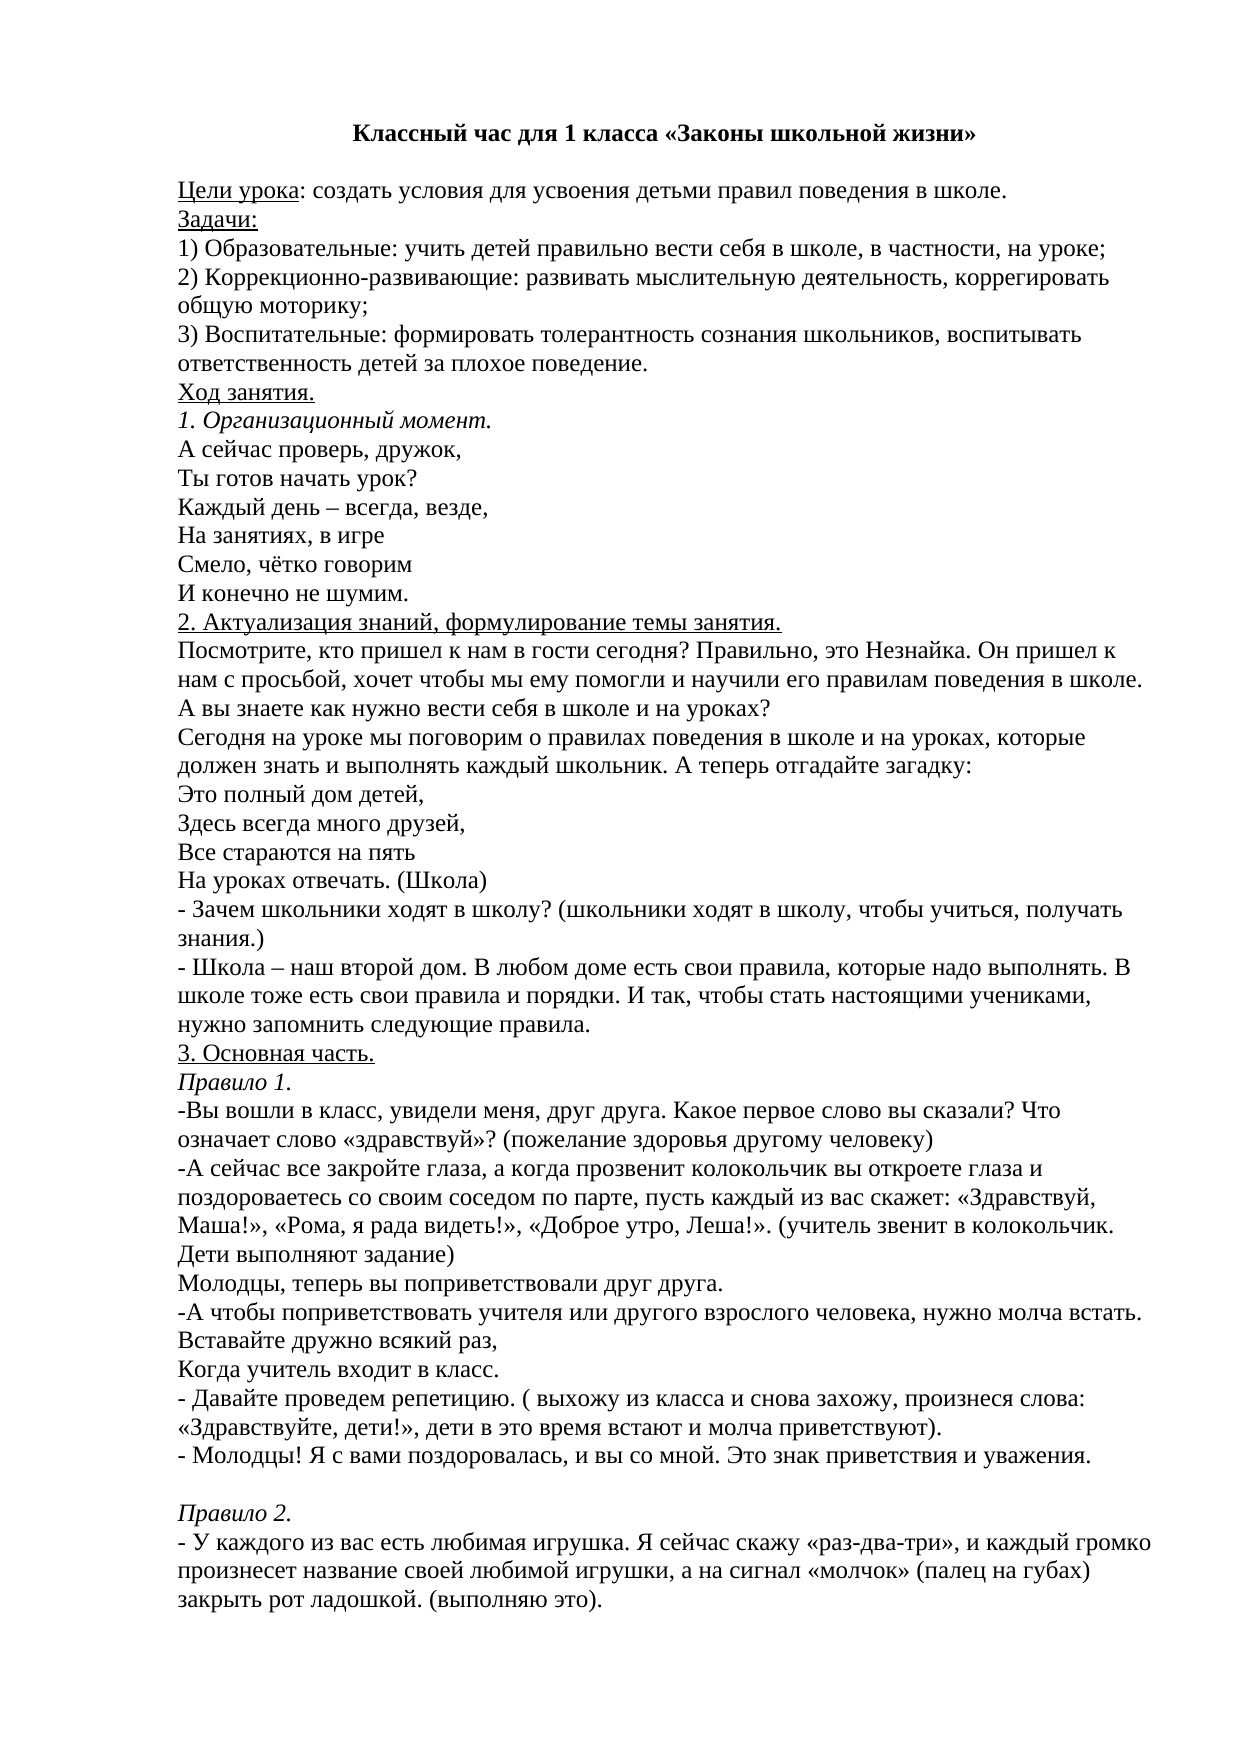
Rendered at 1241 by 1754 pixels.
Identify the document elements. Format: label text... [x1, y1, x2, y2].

text Когда учитель входит в класс. [177, 1354, 1152, 1383]
text Ты готов начать урок? [177, 463, 1152, 492]
text 3) Воспитательные: формировать толерантность сознания школьников, воспитывать ответственность детей за плохое поведение. [177, 319, 1152, 377]
text Каждый день – всегда, везде, [177, 492, 1152, 521]
text На занятиях, в игре [177, 521, 1152, 549]
text И конечно не шумим. [177, 578, 1152, 607]
text -А сейчас все закройте глаза, а когда прозвенит колокольчик вы откроете глаза и поздороваетесь со своим соседом по парте, пусть каждый из вас скажет: «Здравствуй, Маша!», «Рома, я рада видеть!», «Доброе утро, Леша!». (учитель звенит в колокольчик. Дети выполняют задание) [177, 1153, 1152, 1268]
text - Давайте проведем репетицию. ( выхожу из класса и снова захожу, произнеся слова: «Здравствуйте, дети!», дети в это время встают и молча приветствуют). [177, 1383, 1152, 1441]
text На уроках отвечать. (Школа) [177, 866, 1152, 894]
text - Школа – наш второй дом. В любом доме есть свои правила, которые надо выполнять. В школе тоже есть свои правила и порядки. И так, чтобы стать настоящими учениками, нужно запомнить следующие правила. [177, 952, 1152, 1038]
text Задачи: [177, 204, 1152, 233]
text -Вы вошли в класс, увидели меня, друг друга. Какое первое слово вы сказали? Что означает слово «здравствуй»? (пожелание здоровья другому человеку) [177, 1096, 1152, 1153]
text 2. Актуализация знаний, формулирование темы занятия. [177, 607, 1152, 636]
text - Молодцы! Я с вами поздоровалась, и вы со мной. Это знак приветствия и уважения. [177, 1441, 1152, 1469]
text Молодцы, теперь вы поприветствовали друг друга. [177, 1268, 1152, 1297]
text Правило 2. [177, 1498, 1152, 1527]
text 2) Коррекционно-развивающие: развивать мыслительную деятельность, коррегировать общую моторику; [177, 262, 1152, 319]
text Сегодня на уроке мы поговорим о правилах поведения в школе и на уроках, которые должен знать и выполнять каждый школьник. А теперь отгадайте загадку: [177, 722, 1152, 779]
text Здесь всегда много друзей, [177, 808, 1152, 837]
text А сейчас проверь, дружок, [177, 434, 1152, 463]
text Цели урока: создать условия для усвоения детьми правил поведения в школе. [177, 176, 1152, 204]
text Посмотрите, кто пришел к нам в гости сегодня? Правильно, это Незнайка. Он пришел к нам с просьбой, хочет чтобы мы ему помогли и научили его правилам поведения в школе. А вы знаете как нужно вести себя в школе и на уроках? [177, 636, 1152, 722]
text 3. Основная часть. [177, 1038, 1152, 1067]
text Ход занятия. [177, 377, 1152, 406]
text Смело, чётко говорим [177, 549, 1152, 578]
text - У каждого из вас есть любимая игрушка. Я сейчас скажу «раз-два-три», и каждый громко произнесет название своей любимой игрушки, а на сигнал «молчок» (палец на губах) закрыть рот ладошкой. (выполняю это). [177, 1527, 1152, 1613]
text - Зачем школьники ходят в школу? (школьники ходят в школу, чтобы учиться, получать знания.) [177, 894, 1152, 952]
text 1) Образовательные: учить детей правильно вести себя в школе, в частности, на уроке; [177, 233, 1152, 262]
text Классный час для 1 класса «Законы школьной жизни» [177, 118, 1152, 147]
text Все стараются на пять [177, 837, 1152, 866]
text Правило 1. [177, 1067, 1152, 1096]
text 1. Организационный момент. [177, 406, 1152, 434]
text Это полный дом детей, [177, 779, 1152, 808]
text Вставайте дружно всякий раз, [177, 1326, 1152, 1354]
text -А чтобы поприветствовать учителя или другого взрослого человека, нужно молча встать. [177, 1297, 1152, 1326]
